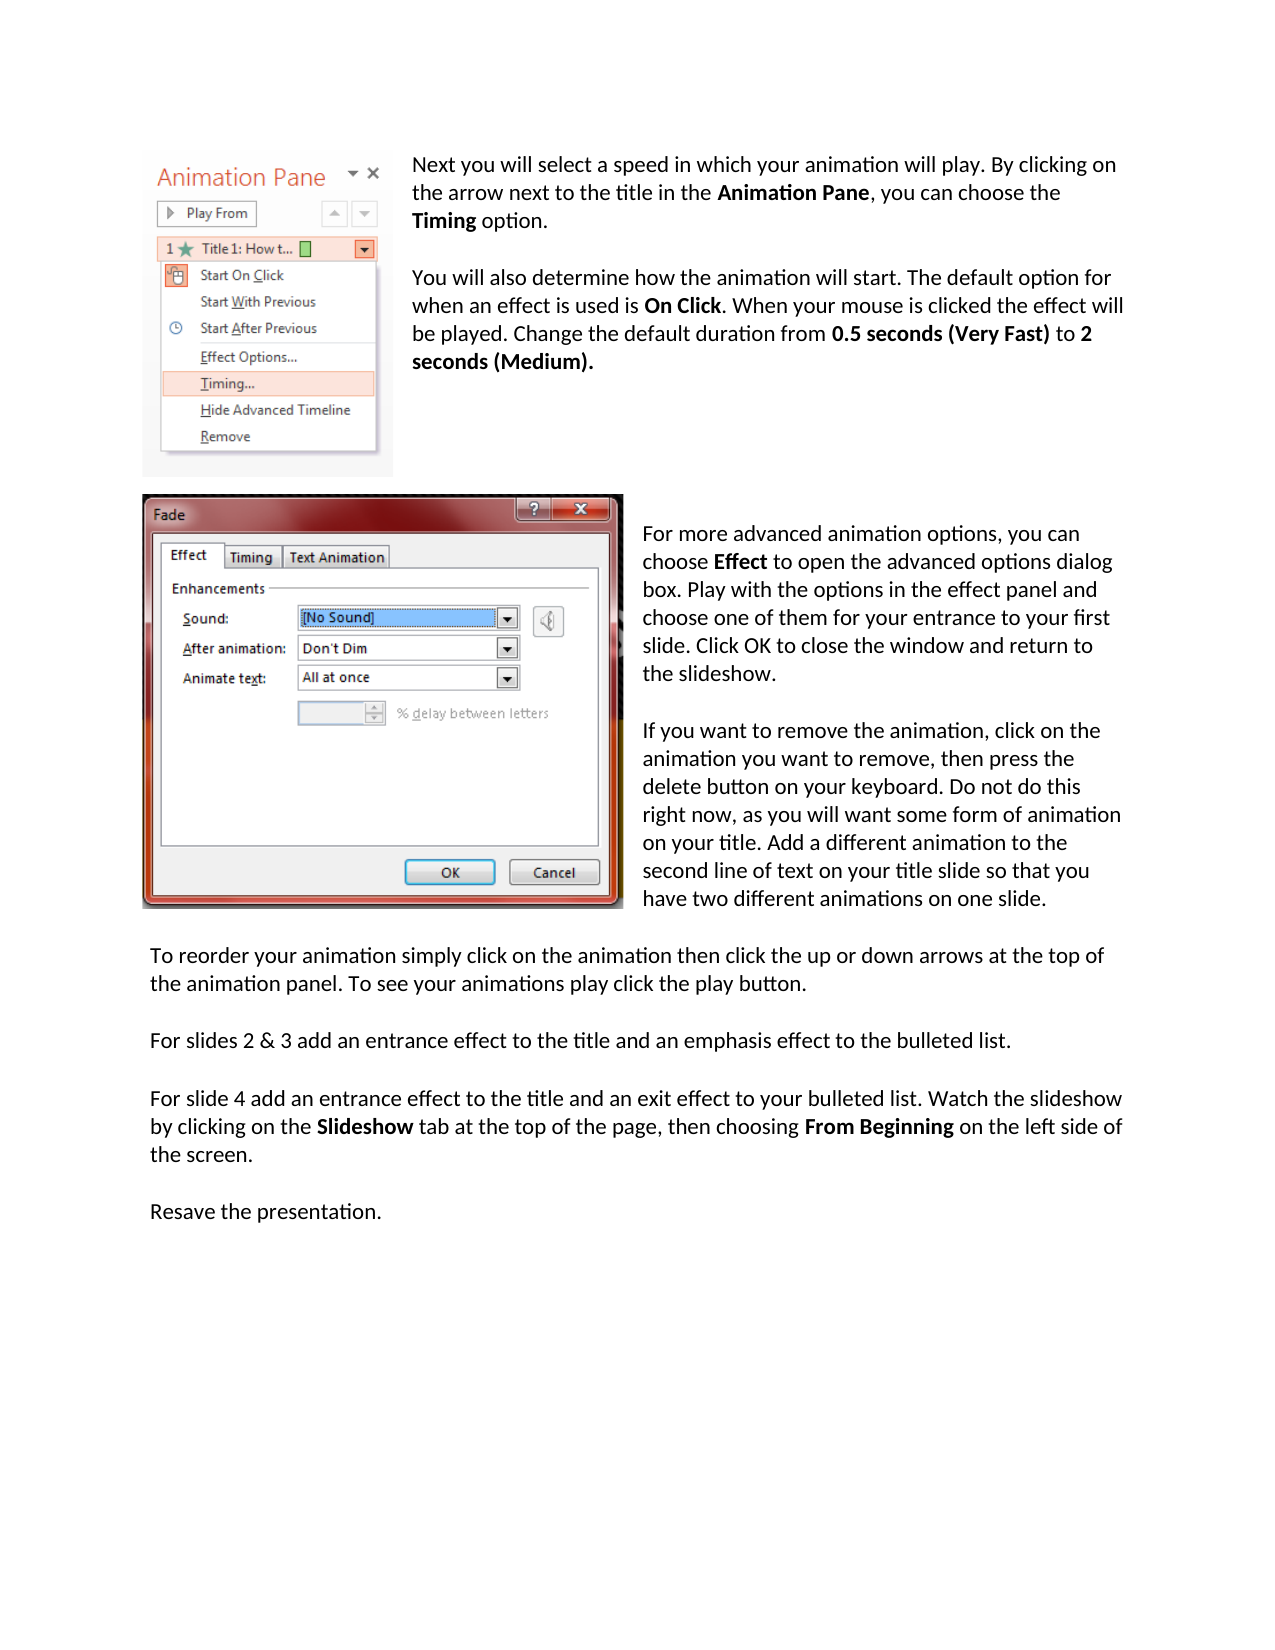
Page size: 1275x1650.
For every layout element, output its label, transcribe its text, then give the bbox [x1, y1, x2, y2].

text If you want to remove the animation, click on the animation you want to remove, then press the delete button on your keyboard. Do not do this right now, as you will want some form of animation on your title. Add a different animation to the second line of text on your title slide so that you have two different animations on one slide. [150, 716, 1125, 912]
text To reorder your animation simply click on the animation then click the up or down arrows at the top of the animation panel. To see your animations play click the play button. [150, 941, 1125, 997]
text For more advanced animation options, you can choose Effect to open the advanced options dialog box. Play with the options in the effect panel and choose one of them for your entrance to your first slide. Click OK to close the window and return to the slideshow. [624, 519, 1125, 687]
text You will also determine how the animation will start. The default option for when an effect is used is On Click. When your mouse is clicked the effect will be played. Change the default duration from 0.5 seconds (Very Fast) to 2 seconds (Medium). [394, 263, 1125, 375]
text Next you will select a speed in which your animation will play. By clicking on the arrow next to the title in the Animation Pane, you can choose the Timing option. [394, 150, 1125, 234]
text Resave the presentation. [150, 1197, 1125, 1225]
picture [142, 494, 624, 909]
text For slides 2 & 3 add an entrance effect to the title and an emphasis effect to the bulleted list. [150, 1027, 1125, 1055]
text For slide 4 add an entrance effect to the title and an exit effect to your bulleted list. Watch the slideshow by clicking on the Slideshow tab at the top of the page, then choosing From Beginning on the left side of the screen. [150, 1084, 1125, 1168]
picture [142, 150, 394, 477]
